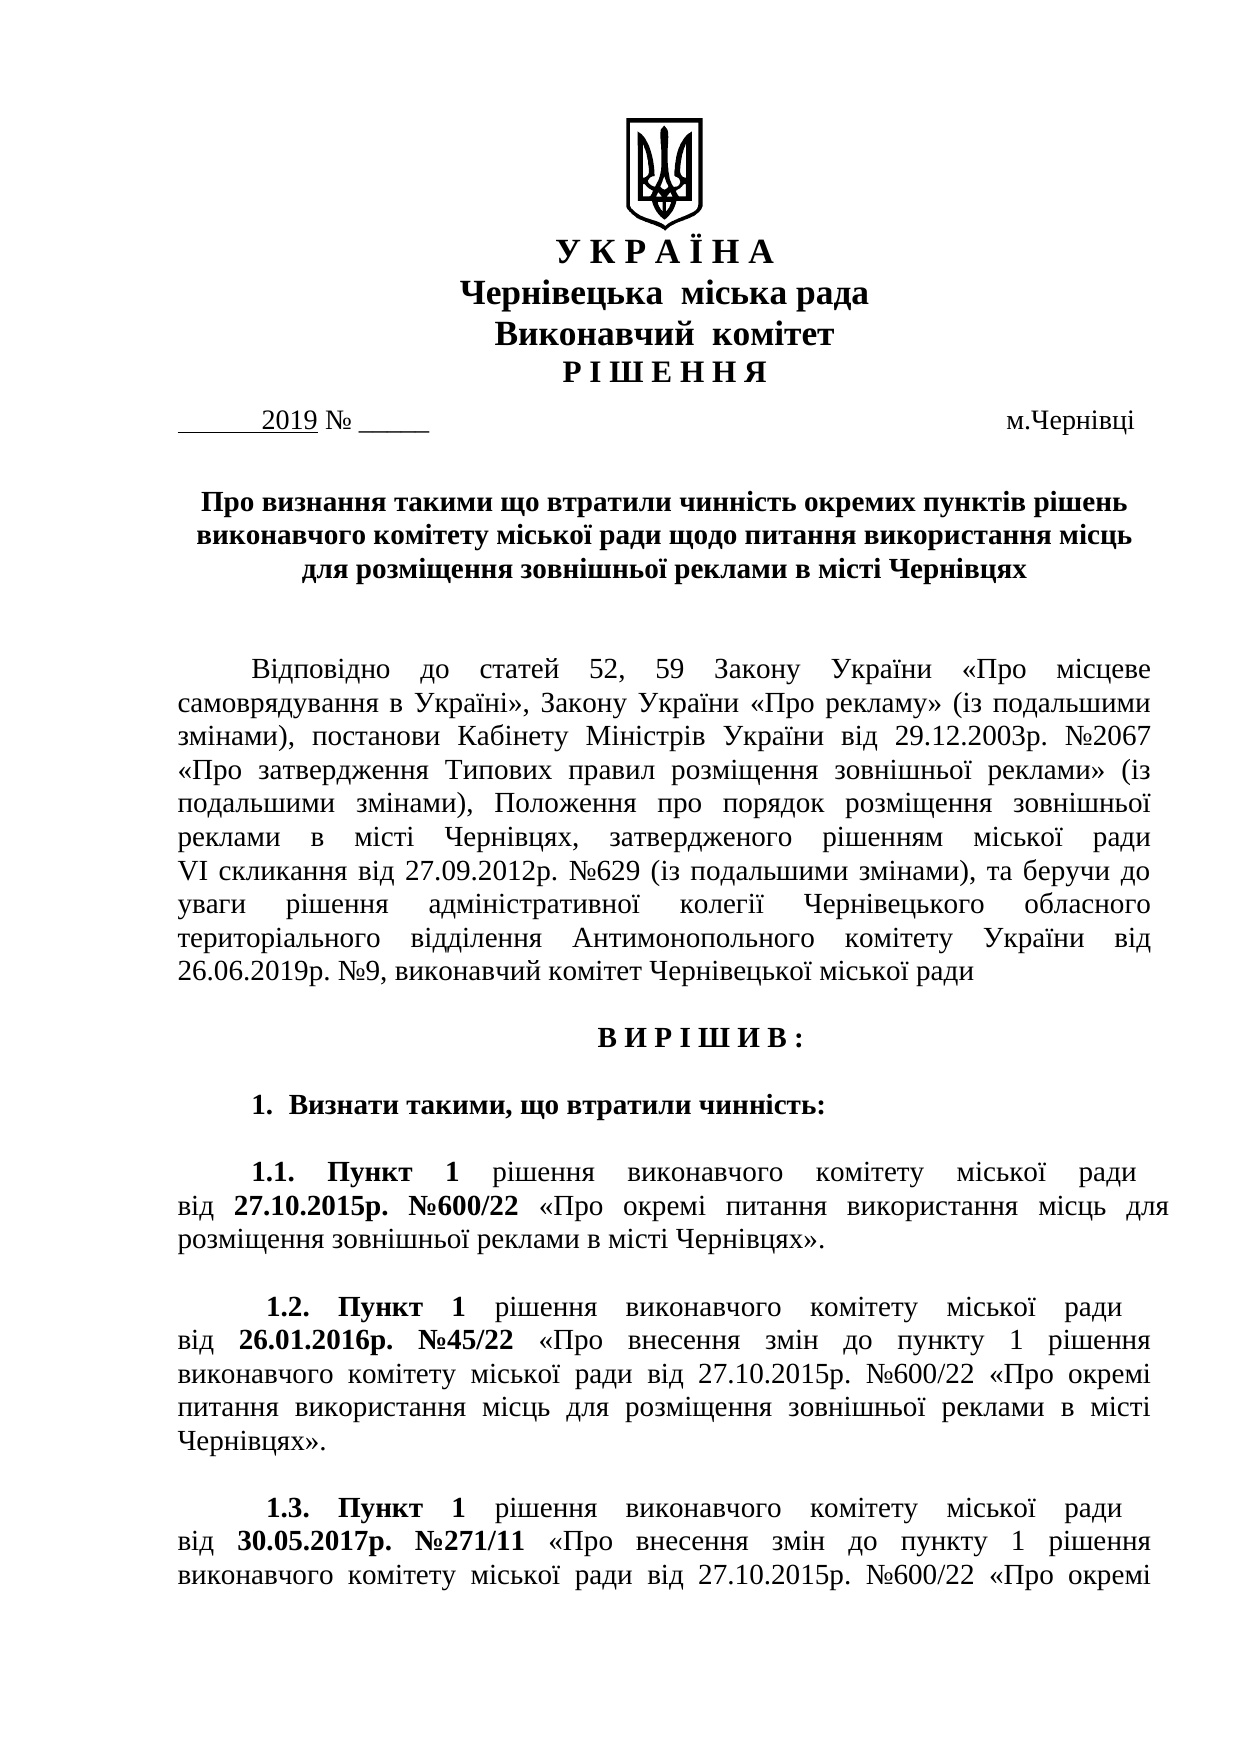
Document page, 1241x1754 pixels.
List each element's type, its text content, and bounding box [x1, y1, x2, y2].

text Відповідно до статей 52, 59 Закону України «Про місцеве самоврядування в Україні», Закону України «Про рекламу» (із подальшими змінами), постанови Кабінету Міністрів України від 29.12.2003р. №2067 «Про затвердження Типових правил розміщення зовнішньої реклами» (із подальшими змінами), Положення про порядок розміщення зовнішньої реклами в місті Чернівцях, затвердженого рішенням міської ради VІ скликання від 27.09.2012р. №629 (із подальшими змінами), та беручи до уваги рішення адміністративної колегії Чернівецького обласного територіального відділення Антимонопольного комітету України від 26.06.2019р. №9, виконавчий комітет Чернівецької міської ради [177, 651, 1152, 987]
text Виконавчий комітет [177, 312, 1152, 353]
text Про визнання такими що втратили чинність окремих пунктів рішень виконавчого комітету міської ради щодо питання використання місць для розміщення зовнішньої реклами в місті Чернівцях [177, 484, 1152, 584]
text В И Р І Ш И В : [177, 1020, 1152, 1054]
list Визнати такими, що втратили чинність: [251, 1087, 1169, 1121]
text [177, 1490, 1152, 1591]
text У К Р А Ї Н А [177, 231, 1152, 271]
text 2019 № _____ м.Чернівці [177, 403, 1152, 436]
text Р І Ш Е Н Н Я [177, 353, 1152, 389]
text 1.2. Пункт 1 рішення виконавчого комітету міської ради від 26.01.2016р. №45/22 «Про внесення змін до пункту 1 рішення виконавчого комітету міської ради від 27.10.2015р. №600/22 «Про окремі питання використання місць для розміщення зовнішньої реклами в місті Чернівцях». [177, 1289, 1152, 1456]
text Чернівецька міська рада [177, 271, 1152, 312]
text 1.1. Пункт 1 рішення виконавчого комітету міської ради від 27.10.2015р. №600/22 «Про окремі питання використання місць для розміщення зовнішньої реклами в місті Чернівцях». [177, 1154, 1169, 1255]
